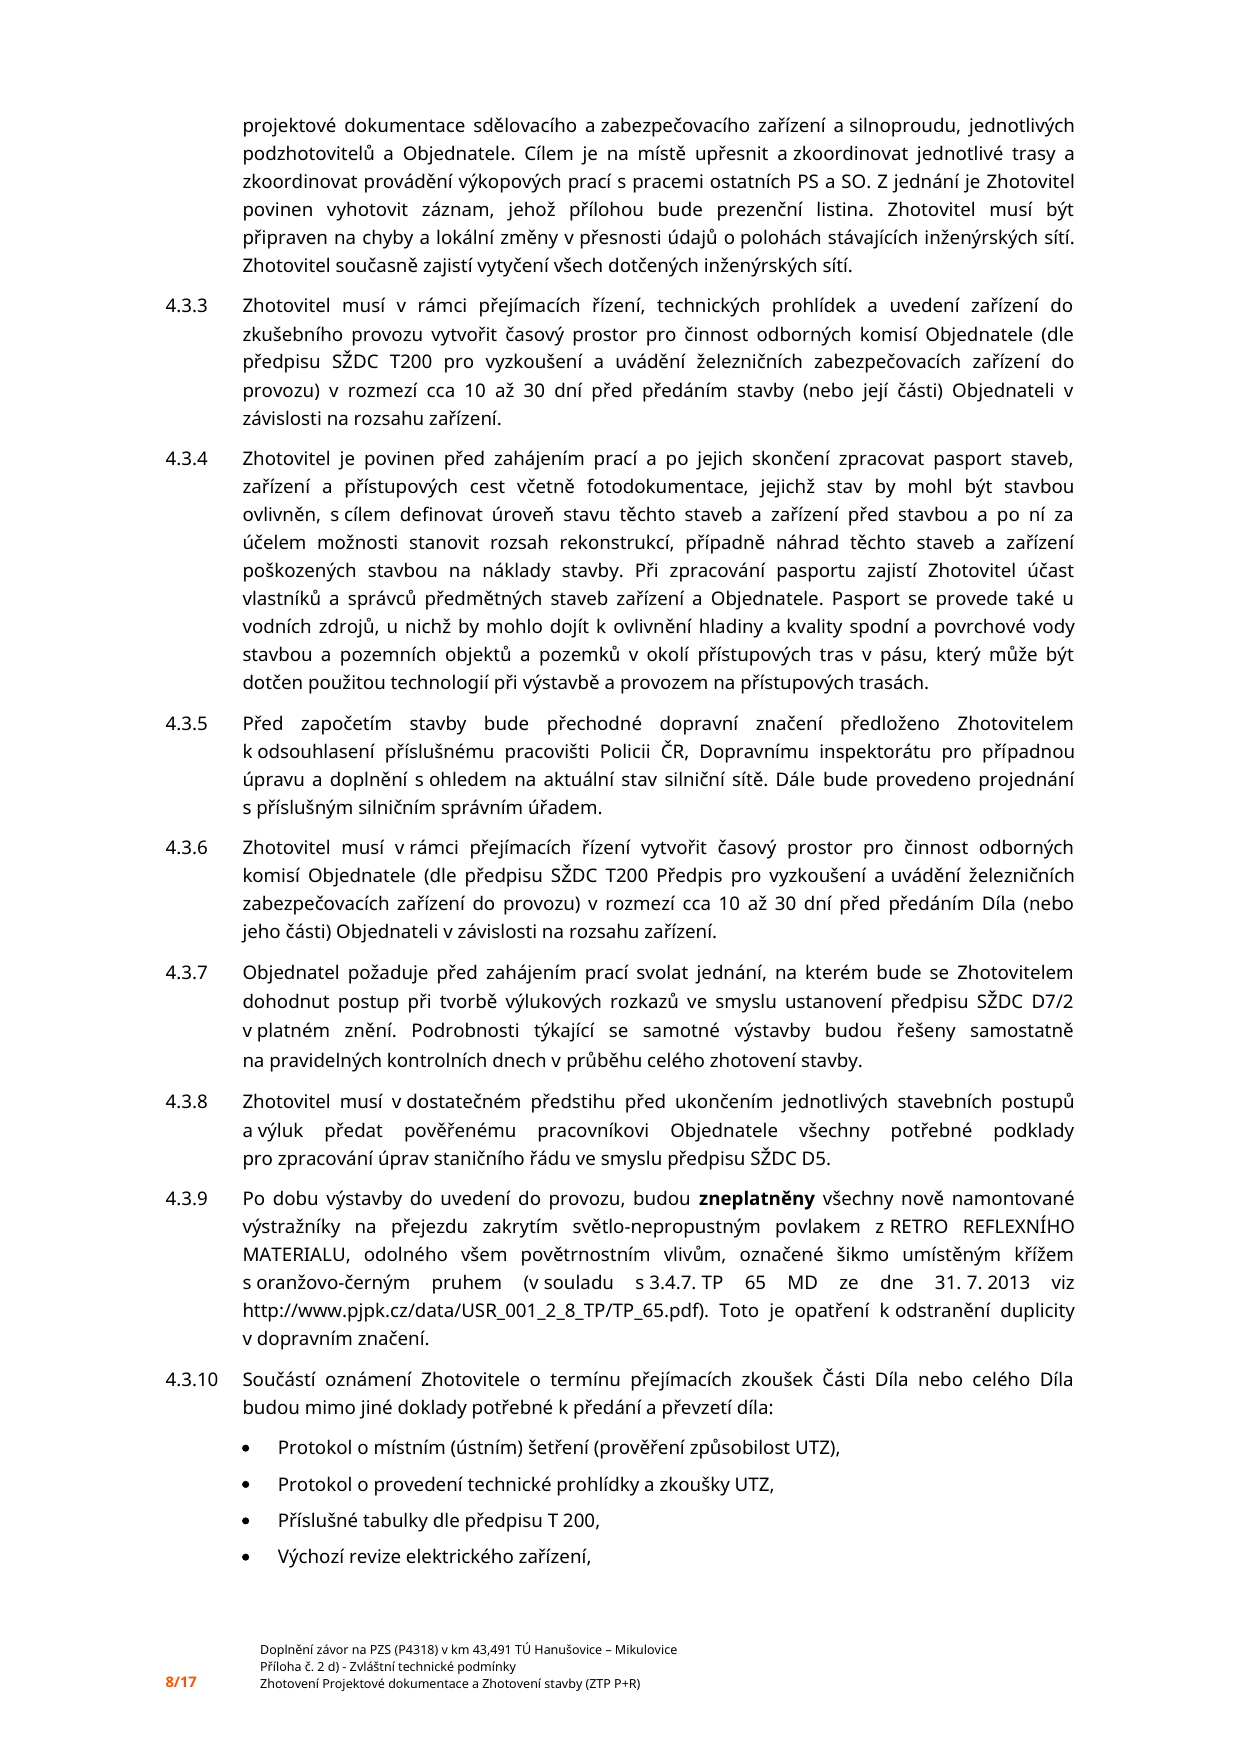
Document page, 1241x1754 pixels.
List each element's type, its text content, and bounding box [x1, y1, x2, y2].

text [165, 112, 1075, 278]
text Objednatel požaduje před zahájením prací svolat jednání, na kterém bude se Zhotovitelem dohodnut postup při tvorbě výlukových rozkazů ve smyslu ustanovení předpisu SŽDC D7/2 v platném znění. Podrobnosti týkající se samotné výstavby budou řešeny samostatně na pravidelných kontrolních dnech v průběhu celého zhotovení stavby. [165, 959, 1075, 1073]
text Před započetím stavby bude přechodné dopravní značení předloženo Zhotovitelem k odsouhlasení příslušnému pracovišti Policii ČR, Dopravnímu inspektorátu pro případnou úpravu a doplnění s ohledem na aktuální stav silniční sítě. Dále bude provedeno projednání s příslušným silničním správním úřadem. [165, 710, 1075, 820]
text Výchozí revize elektrického zařízení, [242, 1544, 1075, 1569]
text Po dobu výstavby do uvedení do provozu, budou zneplatněny všechny nově namontované výstražníky na přejezdu zakrytím světlo-nepropustným povlakem z RETRO REFLEXNÍHO MATERIALU, odolného všem povětrnostním vlivům, označené šikmo umístěným křížem s oranžovo-černým pruhem (v souladu s 3.4.7. TP 65 MD ze dne 31. 7. 2013 viz http://www.pjpk.cz/data/USR_001_2_8_TP/TP_65.pdf). Toto je opatření k odstranění duplicity v dopravním značení. [165, 1185, 1075, 1351]
text Součástí oznámení Zhotovitele o termínu přejímacích zkoušek Části Díla nebo celého Díla budou mimo jiné doklady potřebné k předání a převzetí díla: [165, 1366, 1075, 1419]
text Zhotovitel musí v rámci přejímacích řízení vytvořit časový prostor pro činnost odborných komisí Objednatele (dle předpisu SŽDC T200 Předpis pro vyzkoušení a uvádění železničních zabezpečovacích zařízení do provozu) v rozmezí cca 10 až 30 dní před předáním Díla (nebo jeho části) Objednateli v závislosti na rozsahu zařízení. [165, 835, 1075, 944]
text Zhotovitel je povinen před zahájením prací a po jejich skončení zpracovat pasport staveb, zařízení a přístupových cest včetně fotodokumentace, jejichž stav by mohl být stavbou ovlivněn, s cílem definovat úroveň stavu těchto staveb a zařízení před stavbou a po ní za účelem možnosti stanovit rozsah rekonstrukcí, případně náhrad těchto staveb a zařízení poškozených stavbou na náklady stavby. Při zpracování pasportu zajistí Zhotovitel účast vlastníků a správců předmětných staveb zařízení a Objednatele. Pasport se provede také u vodních zdrojů, u nichž by mohlo dojít k ovlivnění hladiny a kvality spodní a povrchové vody stavbou a pozemních objektů a pozemků v okolí přístupových tras v pásu, který může být dotčen použitou technologií při výstavbě a provozem na přístupových trasách. [165, 445, 1075, 695]
text Příslušné tabulky dle předpisu T 200, [242, 1507, 1075, 1533]
text Protokol o místním (ústním) šetření (prověření způsobilost UTZ), [242, 1434, 1075, 1460]
text Zhotovitel musí v dostatečném předstihu před ukončením jednotlivých stavebních postupů a výluk předat pověřenému pracovníkovi Objednatele všechny potřebné podklady pro zpracování úprav staničního řádu ve smyslu předpisu SŽDC D5. [165, 1089, 1075, 1170]
text Zhotovitel musí v rámci přejímacích řízení, technických prohlídek a uvedení zařízení do zkušebního provozu vytvořit časový prostor pro činnost odborných komisí Objednatele (dle předpisu SŽDC T200 pro vyzkoušení a uvádění železničních zabezpečovacích zařízení do provozu) v rozmezí cca 10 až 30 dní před předáním stavby (nebo její části) Objednateli v závislosti na rozsahu zařízení. [165, 293, 1075, 430]
text Protokol o provedení technické prohlídky a zkoušky UTZ, [242, 1471, 1075, 1496]
